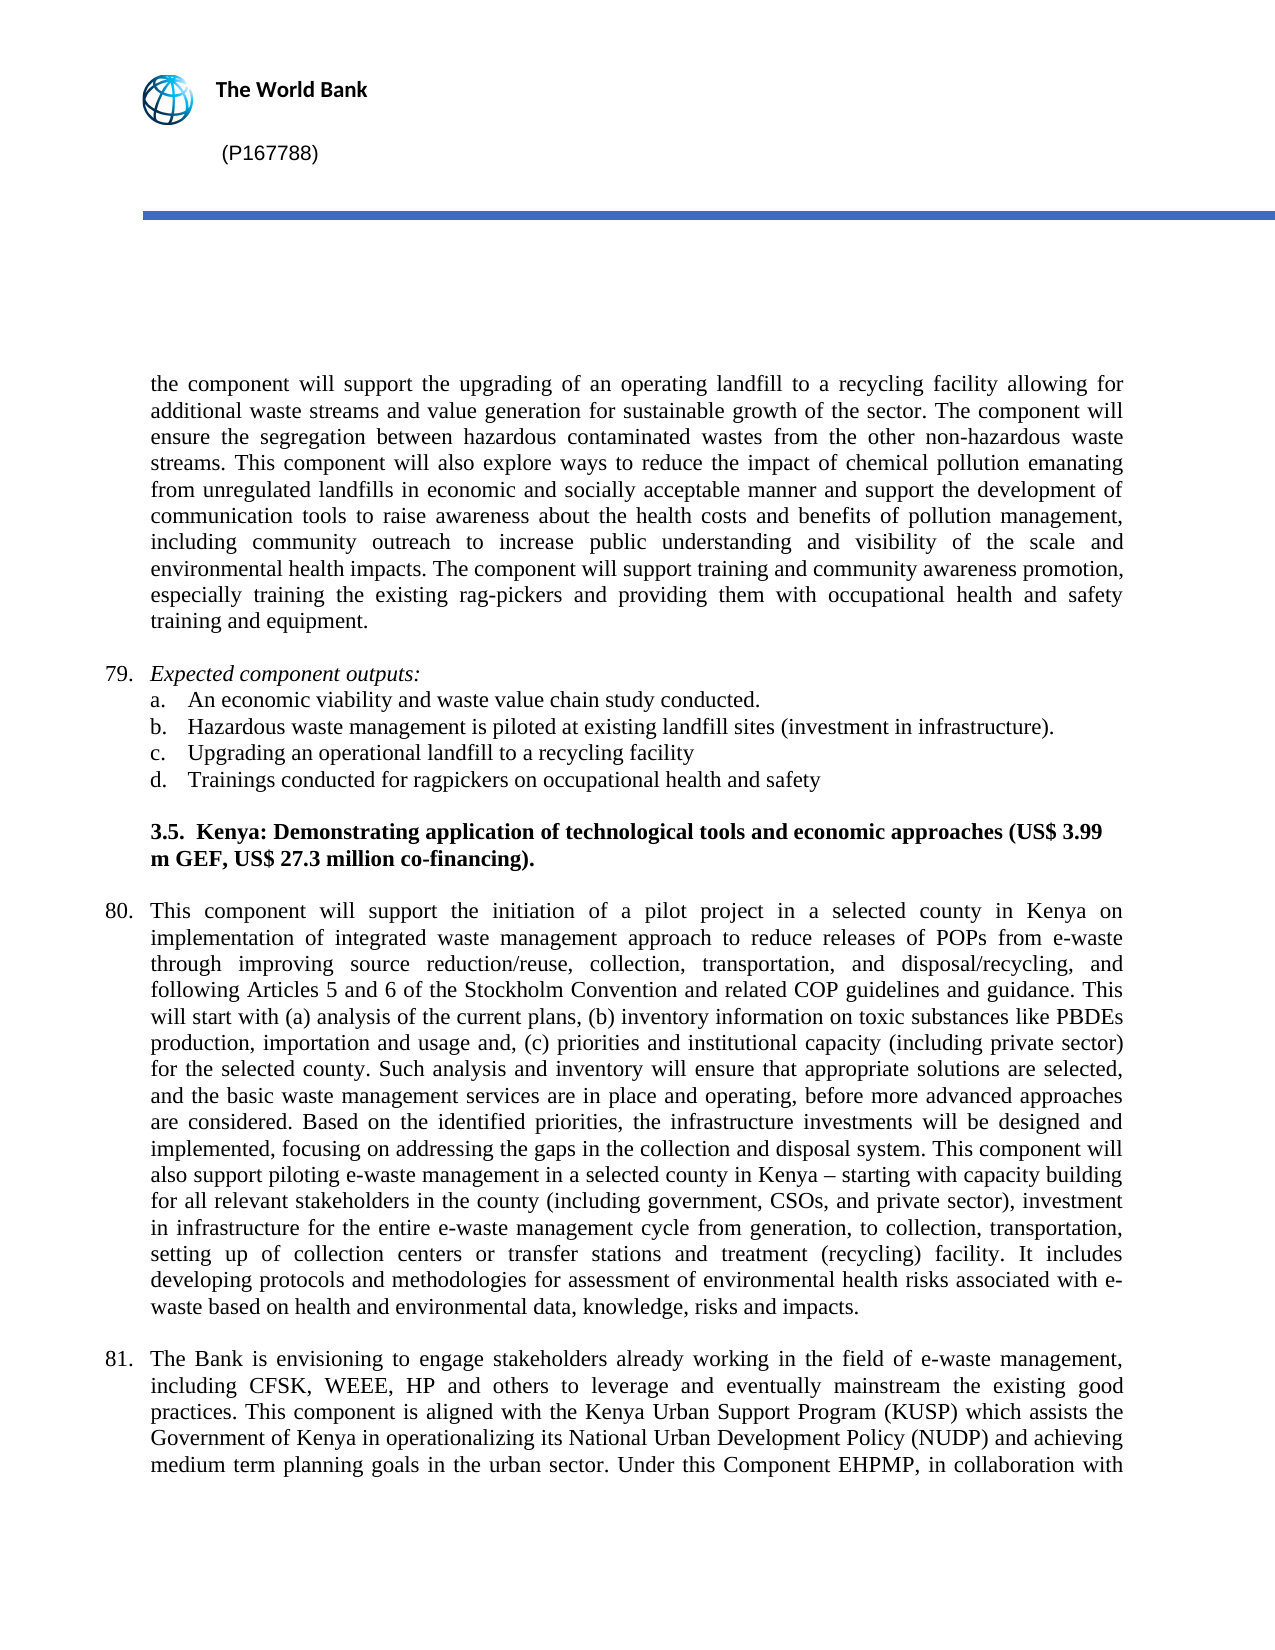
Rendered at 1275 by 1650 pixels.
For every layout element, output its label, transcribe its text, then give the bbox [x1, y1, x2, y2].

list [105, 1345, 1125, 1477]
list Trainings conducted for ragpickers on occupational health and safety [150, 766, 1125, 792]
picture [158, 83, 166, 90]
picture [142, 75, 194, 125]
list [105, 370, 1125, 634]
list Upgrading an operational landfill to a recycling facility [150, 739, 1125, 766]
picture [174, 75, 194, 113]
list This component will support the initiation of a pilot project in a selected county in Kenya on implementation of integrated waste management approach to reduce releases of POPs from e-waste through improving source reduction/reuse, collection, transportation, and disposal/recycling, and following Articles 5 and 6 of the Stockholm Convention and related COP guidelines and guidance. This will start with (a) analysis of the current plans, (b) inventory information on toxic substances like PBDEs production, importation and usage and, (c) priorities and institutional capacity (including private sector) for the selected county. Such analysis and inventory will ensure that appropriate solutions are selected, and the basic waste management services are in place and operating, before more advanced approaches are considered. Based on the identified priorities, the infrastructure investments will be designed and implemented, focusing on addressing the gaps in the collection and disposal system. This component will also support piloting e-waste management in a selected county in Kenya – starting with capacity building for all relevant stakeholders in the county (including government, CSOs, and private sector), investment in infrastructure for the entire e-waste management cycle from generation, to collection, transportation, setting up of collection centers or transfer stations and treatment (recycling) facility. It includes developing protocols and methodologies for assessment of environmental health risks associated with e-waste based on health and environmental data, knowledge, risks and impacts. [105, 897, 1125, 1319]
list 3.5. Kenya: Demonstrating application of technological tools and economic approaches (US$ 3.99 m GEF, US$ 27.3 million co-financing). [150, 818, 1125, 871]
list Expected component outputs: [105, 660, 1170, 687]
list Hazardous waste management is piloted at existing landfill sites (investment in infrastructure). [150, 713, 1125, 739]
picture [166, 86, 172, 94]
list An economic viability and waste value chain study conducted. [150, 687, 1125, 713]
